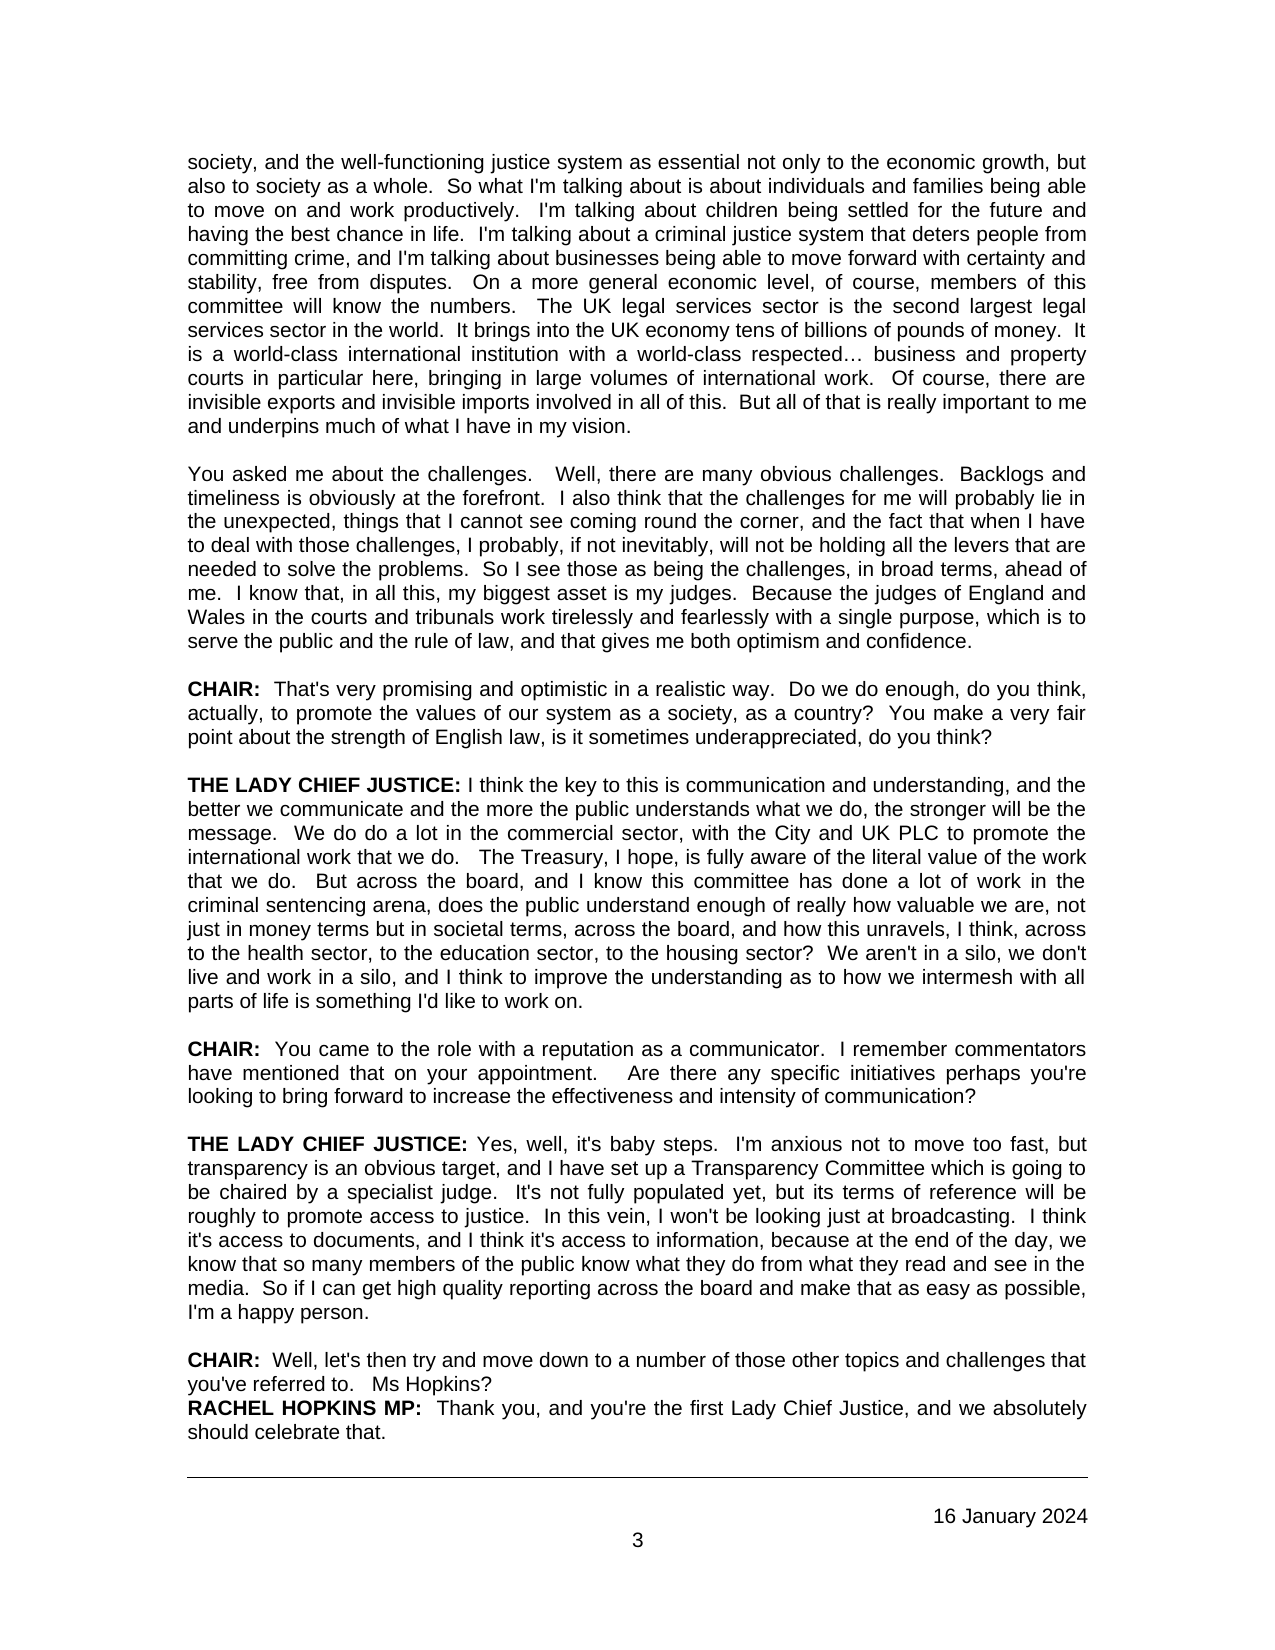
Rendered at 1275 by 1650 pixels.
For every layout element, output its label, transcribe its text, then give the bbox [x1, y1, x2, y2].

text THE LADY CHIEF JUSTICE: I think the key to this is communication and understanding, and the better we communicate and the more the public understands what we do, the stronger will be the message. We do do a lot in the commercial sector, with the City and UK PLC to promote the international work that we do. The Treasury, I hope, is fully aware of the literal value of the work that we do. But across the board, and I know this committee has done a lot of work in the criminal sentencing arena, does the public understand enough of really how valuable we are, not just in money terms but in societal terms, across the board, and how this unravels, I think, across to the health sector, to the education sector, to the housing sector? We aren't in a silo, we don't live and work in a silo, and I think to improve the understanding as to how we intermesh with all parts of life is something I'd like to work on. [187, 773, 1088, 1012]
text RACHEL HOPKINS MP: Thank you, and you're the first Lady Chief Justice, and we absolutely should celebrate that. [187, 1396, 1088, 1444]
text CHAIR: Well, let's then try and move down to a number of those other topics and challenges that you've referred to. Ms Hopkins? [187, 1348, 1088, 1396]
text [187, 150, 1088, 437]
text You asked me about the challenges. Well, there are many obvious challenges. Backlogs and timeliness is obviously at the forefront. I also think that the challenges for me will probably lie in the unexpected, things that I cannot see coming round the corner, and the fact that when I have to deal with those challenges, I probably, if not inevitably, will not be holding all the levers that are needed to solve the problems. So I see those as being the challenges, in broad terms, ahead of me. I know that, in all this, my biggest asset is my judges. Because the judges of England and Wales in the courts and tribunals work tirelessly and fearlessly with a single purpose, which is to serve the public and the rule of law, and that gives me both optimism and confidence. [187, 461, 1088, 653]
text CHAIR: That's very promising and optimistic in a realistic way. Do we do enough, do you think, actually, to promote the values of our system as a society, as a country? You make a very fair point about the strength of English law, is it sometimes underappreciated, do you think? [187, 677, 1088, 749]
text CHAIR: You came to the role with a reputation as a communicator. I remember commentators have mentioned that on your appointment. Are there any specific initiatives perhaps you're looking to bring forward to increase the effectiveness and intensity of communication? [187, 1036, 1088, 1108]
text THE LADY CHIEF JUSTICE: Yes, well, it's baby steps. I'm anxious not to move too fast, but transparency is an obvious target, and I have set up a Transparency Committee which is going to be chaired by a specialist judge. It's not fully populated yet, but its terms of reference will be roughly to promote access to justice. In this vein, I won't be looking just at broadcasting. I think it's access to documents, and I think it's access to information, because at the end of the day, we know that so many members of the public know what they do from what they read and see in the media. So if I can get high quality reporting across the board and make that as easy as possible, I'm a happy person. [187, 1132, 1088, 1324]
